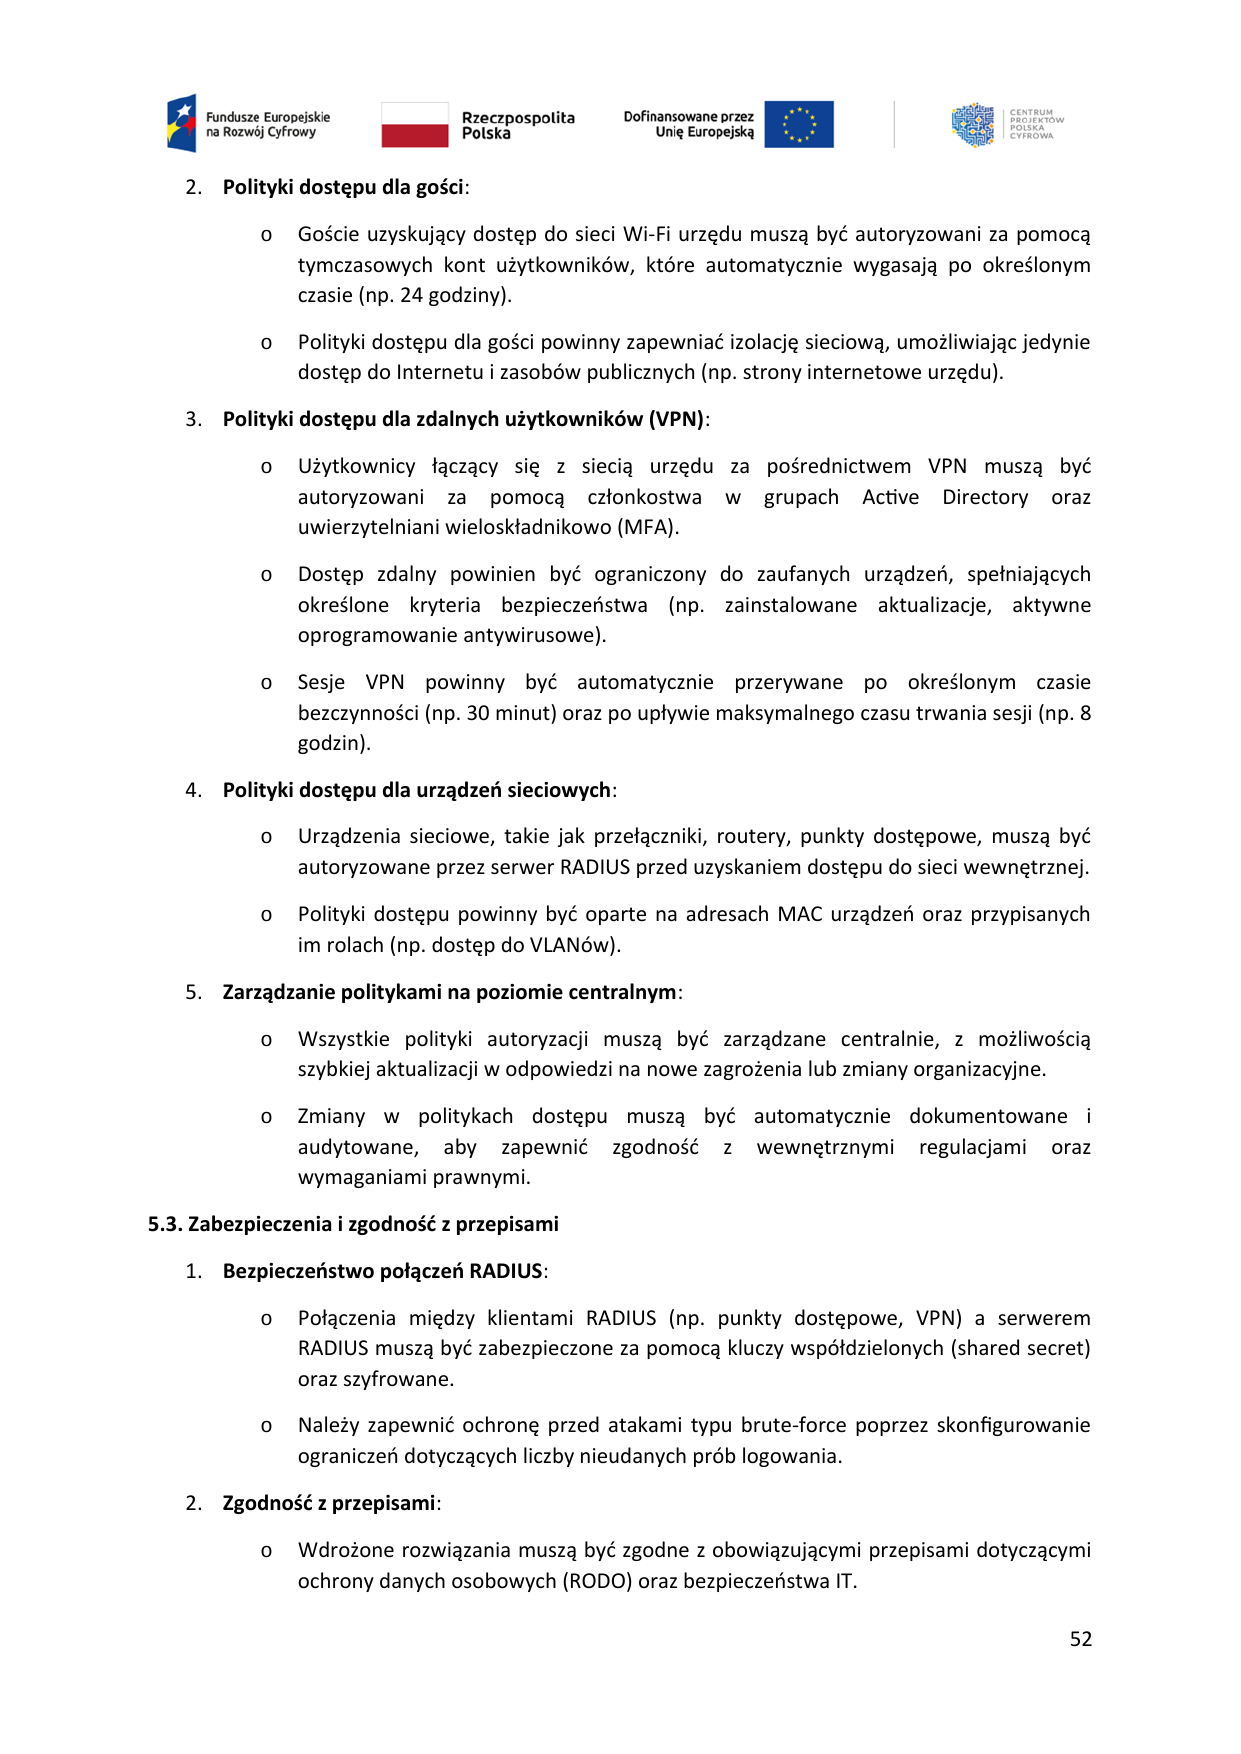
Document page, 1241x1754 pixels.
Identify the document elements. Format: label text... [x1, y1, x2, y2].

list Goście uzyskujący dostęp do sieci Wi-Fi urzędu muszą być autoryzowani za pomocą tymczasowych kont użytkowników, które automatycznie wygasają po określonym czasie (np. 24 godziny). [260, 219, 1093, 308]
list Sesje VPN powinny być automatycznie przerywane po określonym czasie bezczynności (np. 30 minut) oraz po upływie maksymalnego czasu trwania sesji (np. 8 godzin). [260, 667, 1093, 756]
list Zmiany w politykach dostępu muszą być automatycznie dokumentowane i audytowane, aby zapewnić zgodność z wewnętrznymi regulacjami oraz wymaganiami prawnymi. [260, 1101, 1093, 1190]
list Zarządzanie politykami na poziomie centralnym: [185, 977, 1093, 1005]
text 5.3. Zabezpieczenia i zgodność z przepisami [148, 1209, 1093, 1237]
list Polityki dostępu dla gości powinny zapewniać izolację sieciową, umożliwiając jedynie dostęp do Internetu i zasobów publicznych (np. strony internetowe urzędu). [260, 327, 1093, 386]
list Użytkownicy łączący się z siecią urzędu za pośrednictwem VPN muszą być autoryzowani za pomocą członkostwa w grupach Active Directory oraz uwierzytelniani wieloskładnikowo (MFA). [260, 451, 1093, 540]
list Polityki dostępu powinny być oparte na adresach MAC urządzeń oraz przypisanych im rolach (np. dostęp do VLANów). [260, 899, 1093, 958]
list Bezpieczeństwo połączeń RADIUS: [185, 1256, 1093, 1284]
picture [147, 73, 1093, 172]
list Wdrożone rozwiązania muszą być zgodne z obowiązującymi przepisami dotyczącymi ochrony danych osobowych (RODO) oraz bezpieczeństwa IT. [260, 1535, 1093, 1594]
list Dostęp zdalny powinien być ograniczony do zaufanych urządzeń, spełniających określone kryteria bezpieczeństwa (np. zainstalowane aktualizacje, aktywne oprogramowanie antywirusowe). [260, 559, 1093, 648]
list Połączenia między klientami RADIUS (np. punkty dostępowe, VPN) a serwerem RADIUS muszą być zabezpieczone za pomocą kluczy współdzielonych (shared secret) oraz szyfrowane. [260, 1303, 1093, 1392]
list Polityki dostępu dla gości: [185, 172, 1093, 200]
list Polityki dostępu dla urządzeń sieciowych: [185, 775, 1093, 803]
list Należy zapewnić ochronę przed atakami typu brute-force poprzez skonfigurowanie ograniczeń dotyczących liczby nieudanych prób logowania. [260, 1411, 1093, 1469]
list Wszystkie polityki autoryzacji muszą być zarządzane centralnie, z możliwością szybkiej aktualizacji w odpowiedzi na nowe zagrożenia lub zmiany organizacyjne. [260, 1024, 1093, 1082]
list Zgodność z przepisami: [185, 1488, 1093, 1516]
list Urządzenia sieciowe, takie jak przełączniki, routery, punkty dostępowe, muszą być autoryzowane przez serwer RADIUS przed uzyskaniem dostępu do sieci wewnętrznej. [260, 822, 1093, 880]
list Polityki dostępu dla zdalnych użytkowników (VPN): [185, 404, 1093, 432]
